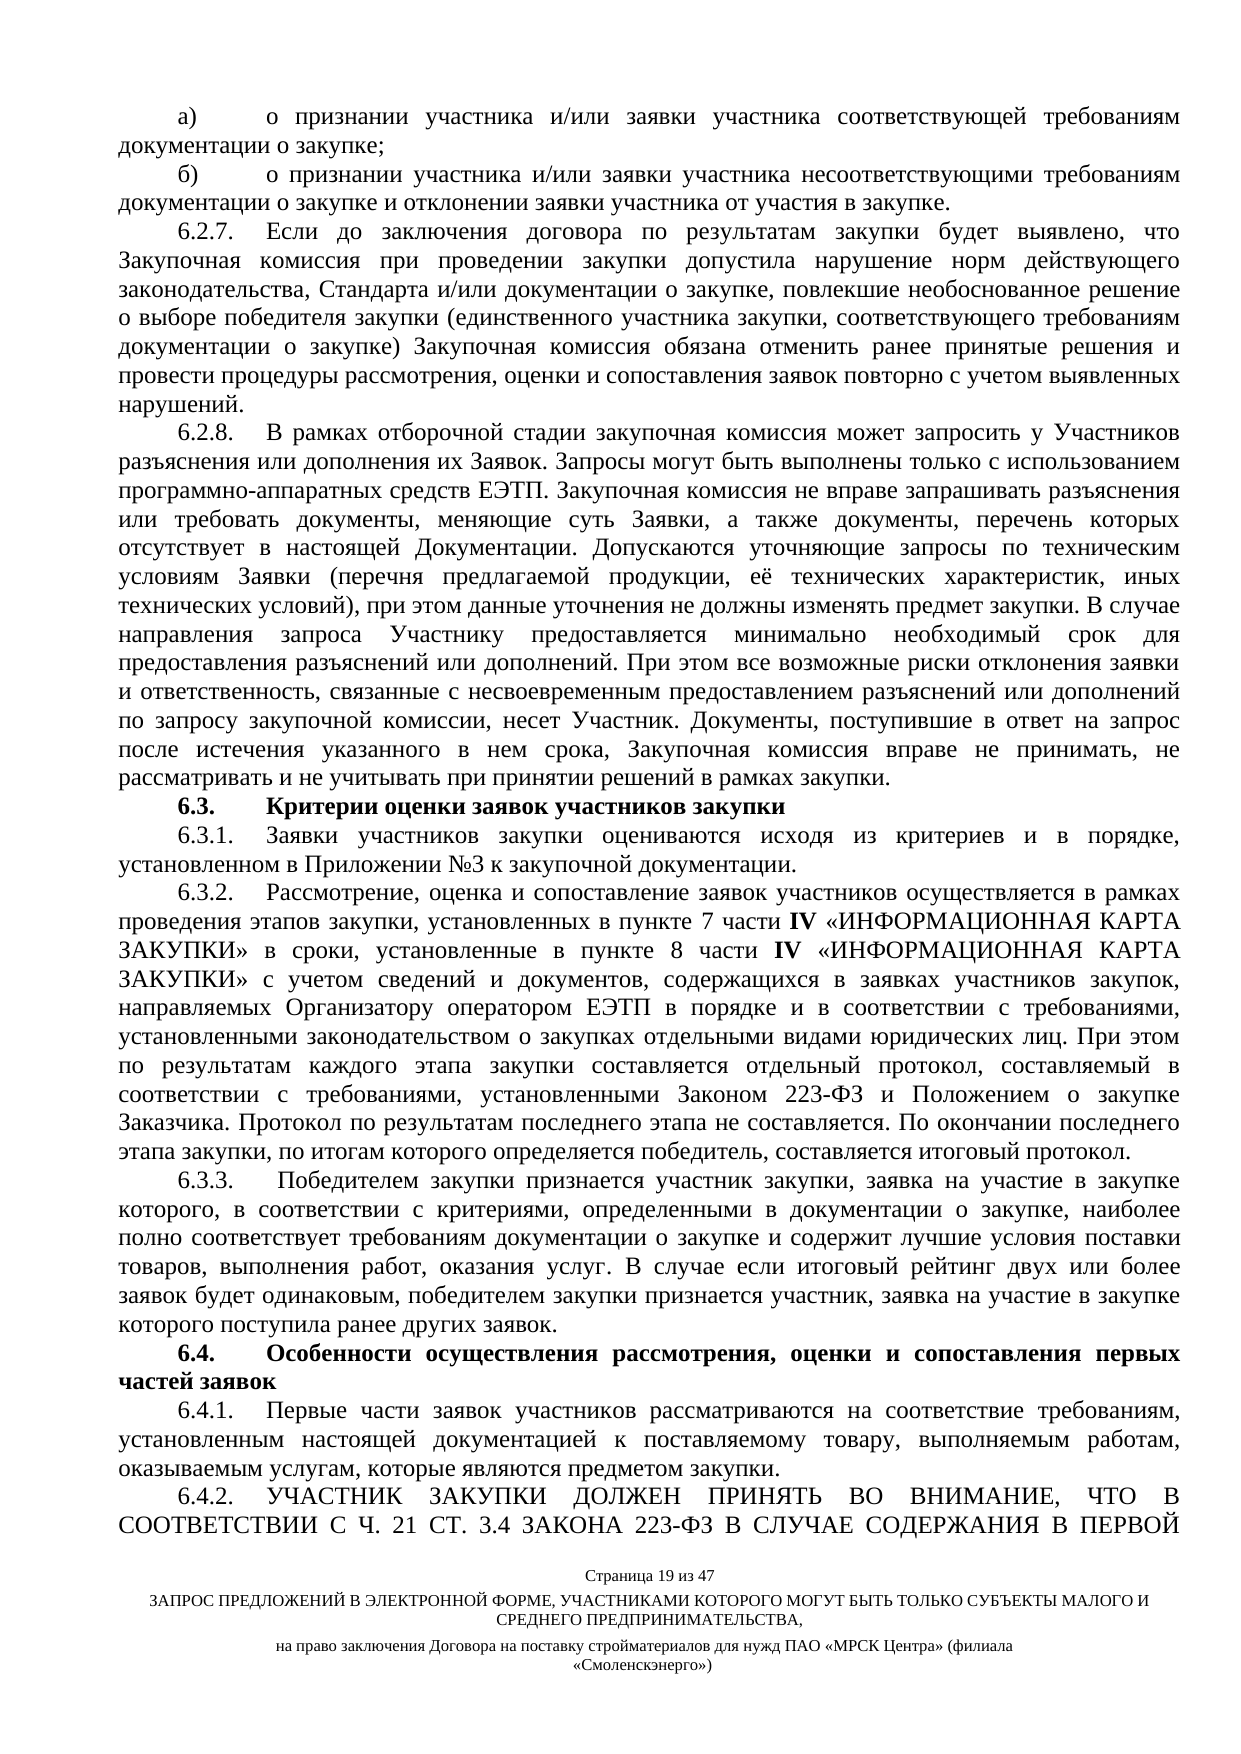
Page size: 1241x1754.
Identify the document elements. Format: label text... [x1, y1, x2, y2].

subtitle о признании участника и/или заявки участника соответствующей требованиям документации о закупке; [118, 101, 1181, 159]
subtitle Победителем закупки признается участник закупки, заявка на участие в закупке которого, в соответствии с критериями, определенными в документации о закупке, наиболее полно соответствует требованиям документации о закупке и содержит лучшие условия поставки товаров, выполнения работ, оказания услуг. В случае если итоговый рейтинг двух или более заявок будет одинаковым, победителем закупки признается участник, заявка на участие в закупке которого поступила ранее других заявок. [118, 1165, 1181, 1338]
subtitle Особенности осуществления рассмотрения, оценки и сопоставления первых частей заявок [118, 1338, 1181, 1395]
subtitle Заявки участников закупки оцениваются исходя из критериев и в порядке, установленном в Приложении №3 к закупочной документации. [118, 820, 1181, 877]
subtitle о признании участника и/или заявки участника несоответствующими требованиям документации о закупке и отклонении заявки участника от участия в закупке. [118, 159, 1181, 216]
subtitle Первые части заявок участников рассматриваются на соответствие требованиям, установленным настоящей документацией к поставляемому товару, выполняемым работам, оказываемым услугам, которые являются предметом закупки. [118, 1395, 1181, 1481]
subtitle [118, 1481, 1181, 1539]
subtitle В рамках отборочной стадии закупочная комиссия может запросить у Участников разъяснения или дополнения их Заявок. Запросы могут быть выполнены только с использованием программно-аппаратных средств ЕЭТП. Закупочная комиссия не вправе запрашивать разъяснения или требовать документы, меняющие суть Заявки, а также документы, перечень которых отсутствует в настоящей Документации. Допускаются уточняющие запросы по техническим условиям Заявки (перечня предлагаемой продукции, её технических характеристик, иных технических условий), при этом данные уточнения не должны изменять предмет закупки. В случае направления запроса Участнику предоставляется минимально необходимый срок для предоставления разъяснений или дополнений. При этом все возможные риски отклонения заявки и ответственность, связанные с несвоевременным предоставлением разъяснений или дополнений по запросу закупочной комиссии, несет Участник. Документы, поступившие в ответ на запрос после истечения указанного в нем срока, Закупочная комиссия вправе не принимать, не рассматривать и не учитывать при принятии решений в рамках закупки. [118, 417, 1181, 791]
subtitle Критерии оценки заявок участников закупки [118, 791, 1181, 820]
subtitle Рассмотрение, оценка и сопоставление заявок участников осуществляется в рамках проведения этапов закупки, установленных в пункте 7 части IV «ИНФОРМАЦИОННАЯ КАРТА ЗАКУПКИ» в сроки, установленные в пункте 8 части IV «ИНФОРМАЦИОННАЯ КАРТА ЗАКУПКИ» с учетом сведений и документов, содержащихся в заявках участников закупок, направляемых Организатору оператором ЕЭТП в порядке и в соответствии с требованиями, установленными законодательством о закупках отдельными видами юридических лиц. При этом по результатам каждого этапа закупки составляется отдельный протокол, составляемый в соответствии с требованиями, установленными Законом 223-ФЗ и Положением о закупке Заказчика. Протокол по результатам последнего этапа не составляется. По окончании последнего этапа закупки, по итогам которого определяется победитель, составляется итоговый протокол. [118, 877, 1181, 1165]
subtitle Если до заключения договора по результатам закупки будет выявлено, что Закупочная комиссия при проведении закупки допустила нарушение норм действующего законодательства, Стандарта и/или документации о закупке, повлекшие необоснованное решение о выборе победителя закупки (единственного участника закупки, соответствующего требованиям документации о закупке) Закупочная комиссия обязана отменить ранее принятые решения и провести процедуры рассмотрения, оценки и сопоставления заявок повторно с учетом выявленных нарушений. [118, 216, 1181, 417]
